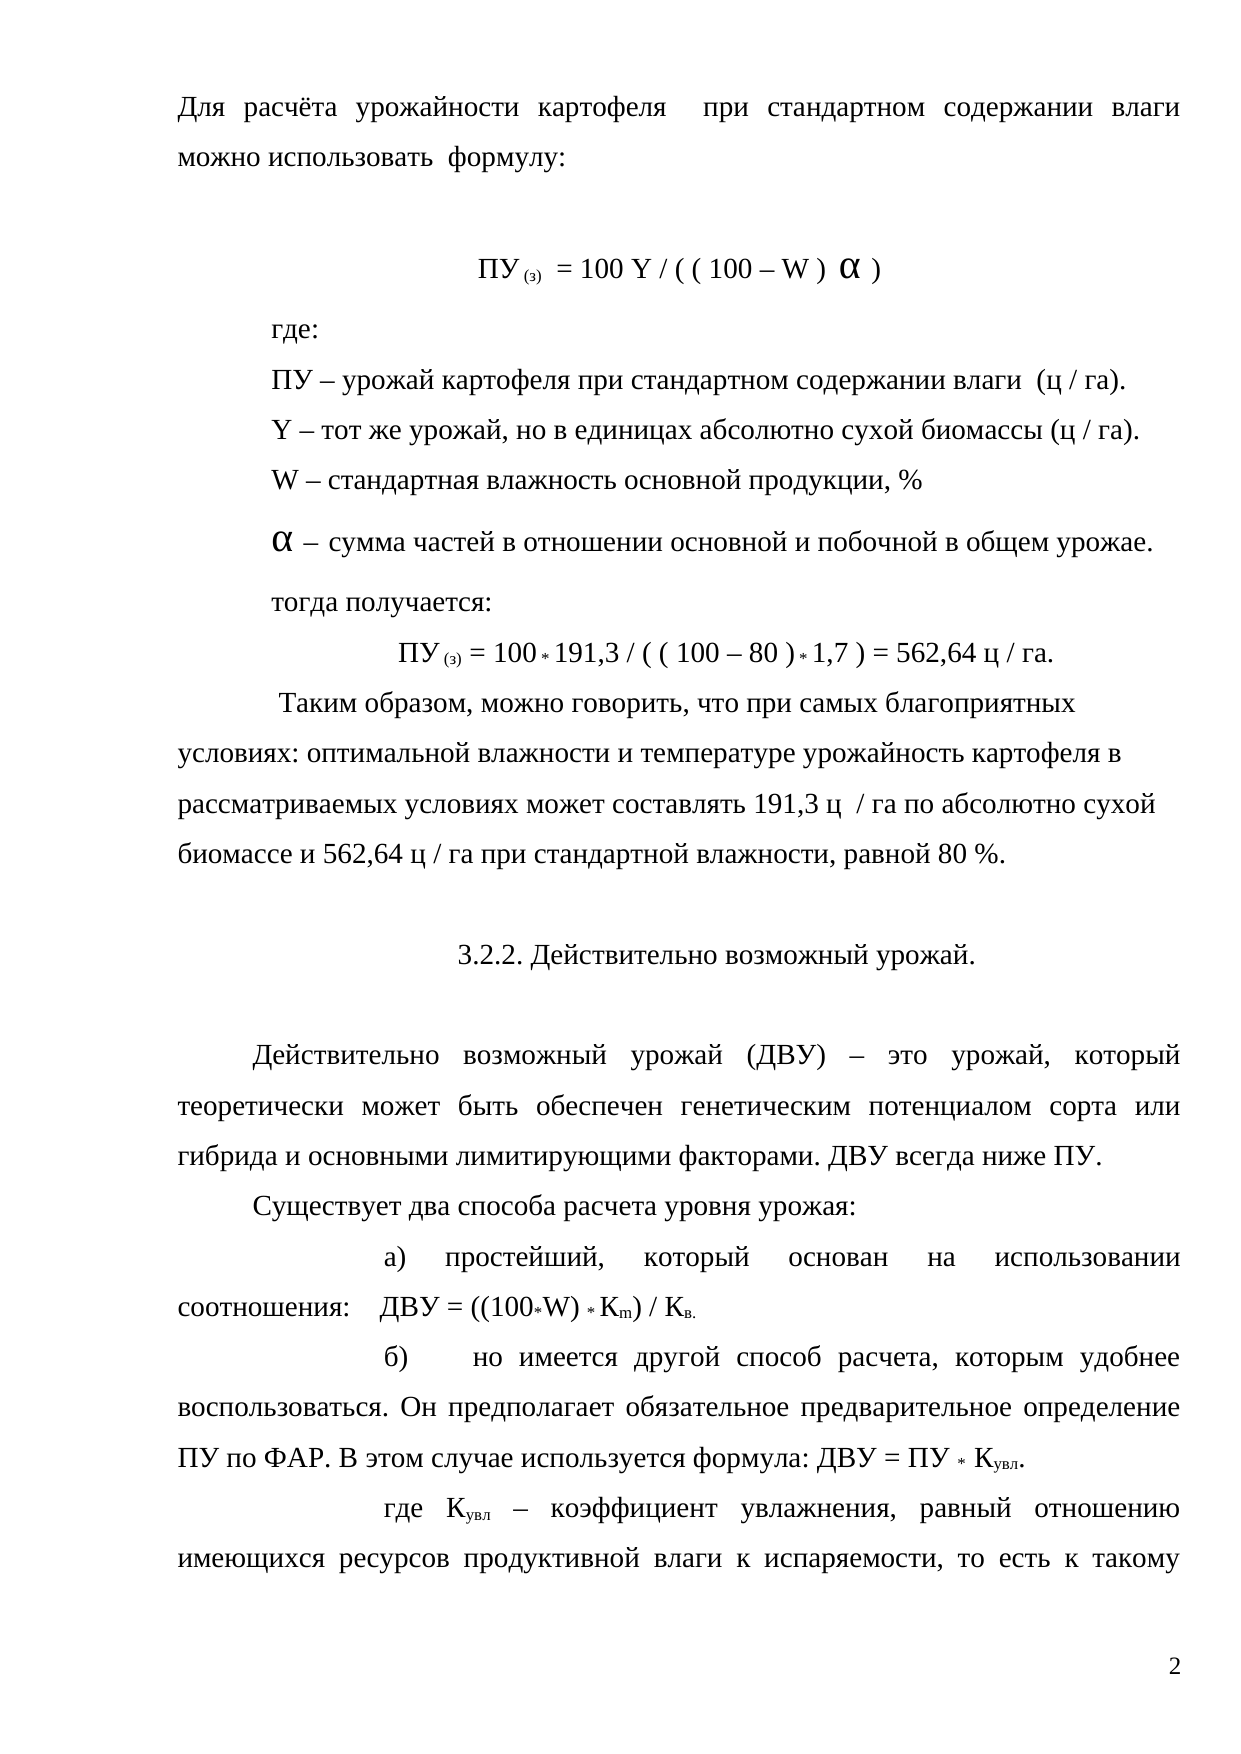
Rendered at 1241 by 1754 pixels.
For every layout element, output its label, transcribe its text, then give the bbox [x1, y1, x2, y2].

text Существует два способа расчета уровня урожая: [177, 1188, 1181, 1222]
text тогда получается: [177, 584, 1181, 618]
text W – стандартная влажность основной продукции, % [177, 462, 1181, 496]
text где: [177, 311, 1181, 345]
text а) простейший, который основан на использовании соотношения: ДВУ = ((100*W) * Кm) / Кв. [177, 1239, 1181, 1322]
text Таким образом, можно говорить, что при самых благоприятных условиях: оптимальной влажности и температуре урожайность картофеля в рассматриваемых условиях может составлять 191,3 ц / га по абсолютно сухой биомассе и 562,64 ц / га при стандартной влажности, равной 80 %. [177, 685, 1181, 870]
text ПУ – урожай картофеля при стандартном содержании влаги (ц / га). [177, 362, 1181, 395]
text ПУ (з) = 100 Y / ( ( 100 – W ) α ) [177, 239, 1181, 287]
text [177, 89, 1181, 172]
text α – сумма частей в отношении основной и побочной в общем урожае. [177, 513, 1181, 561]
text 3.2.2. Действительно возможный урожай. [177, 937, 1181, 970]
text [177, 1490, 1181, 1574]
text ПУ (з) = 100 * 191,3 / ( ( 100 – 80 ) * 1,7 ) = 562,64 ц / га. [177, 635, 1181, 668]
text б) но имеется другой способ расчета, которым удобнее воспользоваться. Он предполагает обязательное предварительное определение ПУ по ФАР. В этом случае используется формула: ДВУ = ПУ * Кувл. [177, 1339, 1181, 1473]
text Y – тот же урожай, но в единицах абсолютно сухой биомассы (ц / га). [177, 412, 1181, 446]
text Действительно возможный урожай (ДВУ) – это урожай, который теоретически может быть обеспечен генетическим потенциалом сорта или гибрида и основными лимитирующими факторами. ДВУ всегда ниже ПУ. [177, 1037, 1181, 1172]
